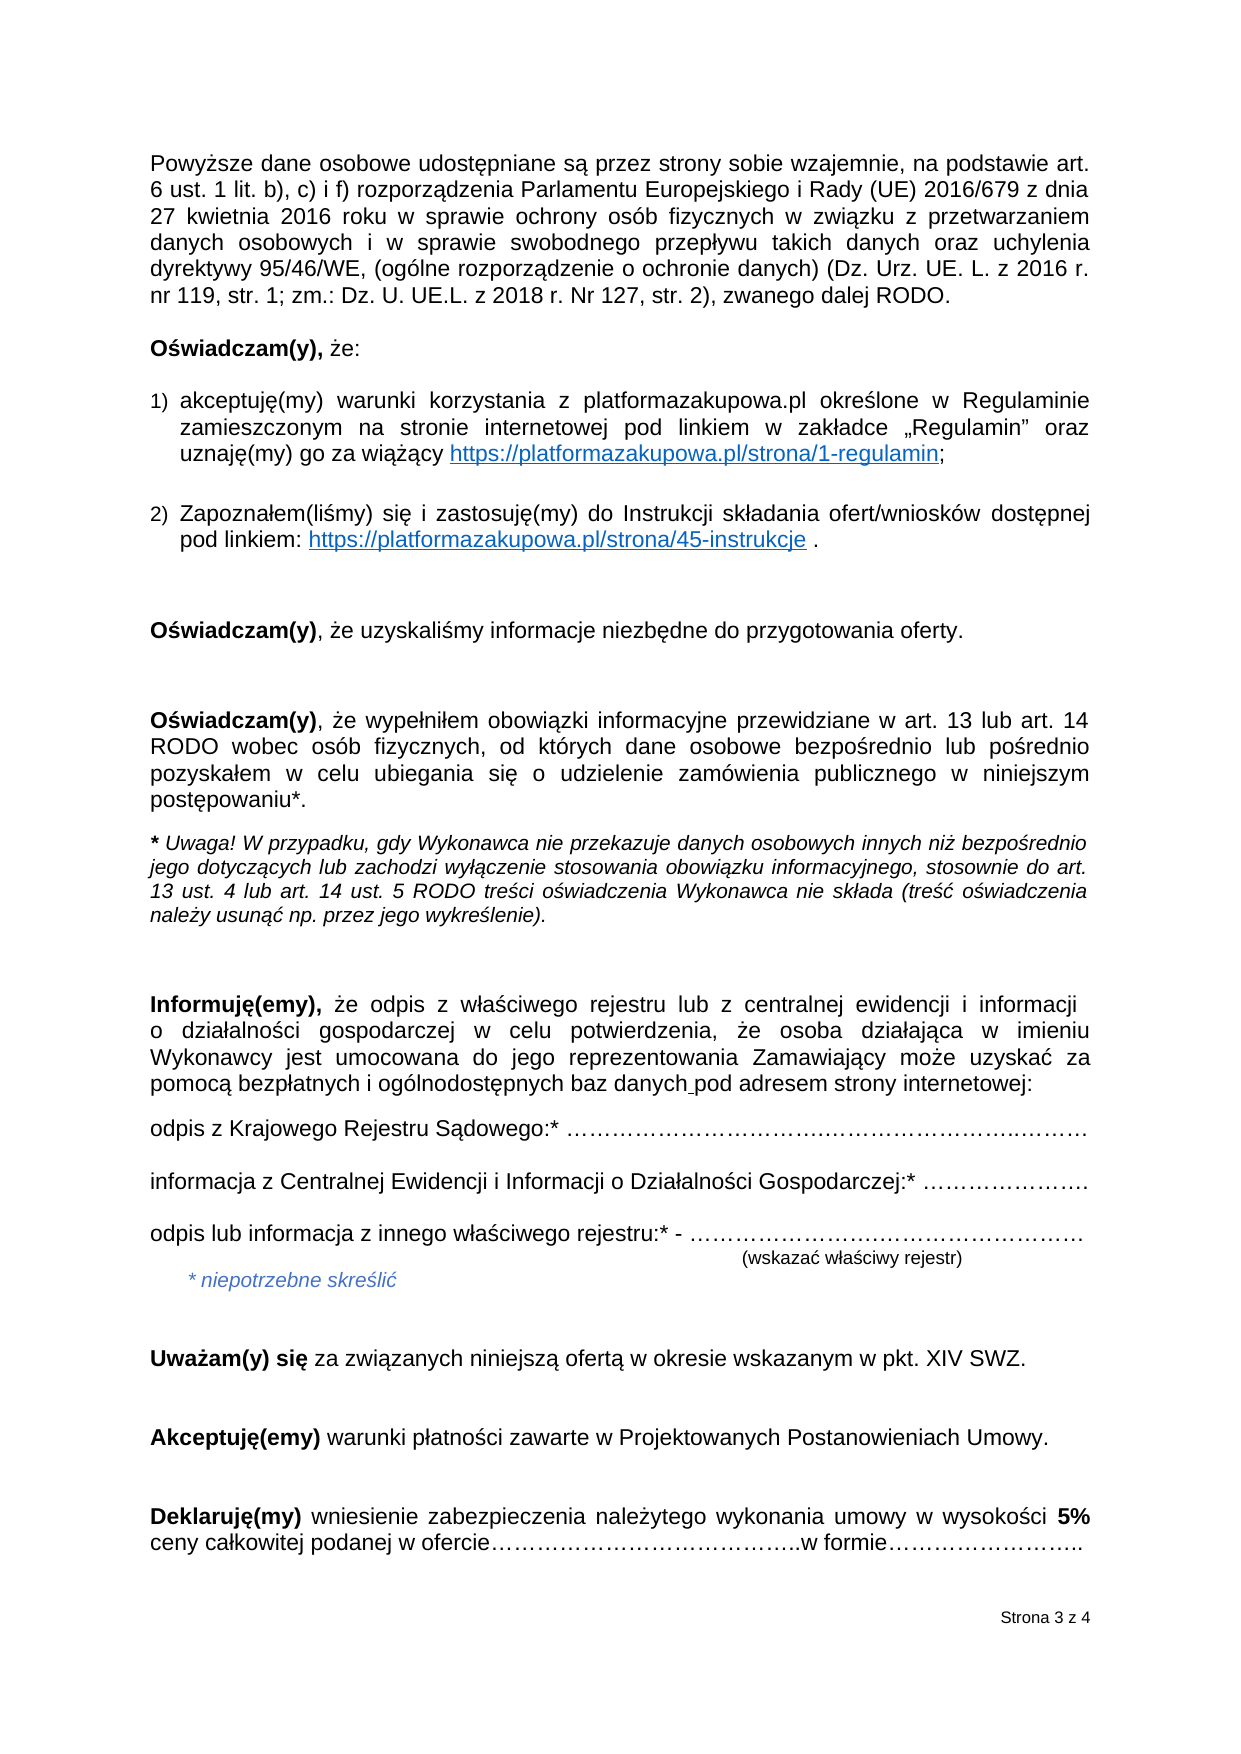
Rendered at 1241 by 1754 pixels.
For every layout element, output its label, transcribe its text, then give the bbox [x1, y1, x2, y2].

text Oświadczam(y), że uzyskaliśmy informacje niezbędne do przygotowania oferty. [150, 617, 1090, 643]
text Powyższe dane osobowe udostępniane są przez strony sobie wzajemnie, na podstawie art. 6 ust. 1 lit. b), c) i f) rozporządzenia Parlamentu Europejskiego i Rady (UE) 2016/679 z dnia 27 kwietnia 2016 roku w sprawie ochrony osób fizycznych w związku z przetwarzaniem danych osobowych i w sprawie swobodnego przepływu takich danych oraz uchylenia dyrektywy 95/46/WE, (ogólne rozporządzenie o ochronie danych) (Dz. Urz. UE. L. z 2016 r. nr 119, str. 1; zm.: Dz. U. UE.L. z 2018 r. Nr 127, str. 2), zwanego dalej RODO. [150, 150, 1090, 308]
text odpis lub informacja z innego właściwego rejestru:* - …………………….……………………… [150, 1220, 1090, 1247]
text informacja z Centralnej Ewidencji i Informacji o Działalności Gospodarczej:* …………………. [150, 1168, 1090, 1194]
list Zapoznałem(liśmy) się i zastosuję(my) do Instrukcji składania ofert/wniosków dostępnej pod linkiem: https://platformazakupowa.pl/strona/45-instrukcje . [150, 500, 1090, 553]
list akceptuję(my) warunki korzystania z platformazakupowa.pl określone w Regulaminie zamieszczonym na stronie internetowej pod linkiem w zakładce „Regulamin” oraz uznaję(my) go za wiążący https://platformazakupowa.pl/strona/1-regulamin; [150, 387, 1090, 466]
text * niepotrzebne skreślić [187, 1268, 1090, 1292]
text Akceptuję(emy) warunki płatności zawarte w Projektowanych Postanowieniach Umowy. [150, 1424, 1090, 1450]
text odpis z Krajowego Rejestru Sądowego:* …………………………….……………………..……… [150, 1115, 1090, 1141]
text Oświadczam(y), że wypełniłem obowiązki informacyjne przewidziane w art. 13 lub art. 14 RODO wobec osób fizycznych, od których dane osobowe bezpośrednio lub pośrednio pozyskałem w celu ubiegania się o udzielenie zamówienia publicznego w niniejszym postępowaniu*. [150, 707, 1090, 812]
text Uważam(y) się za związanych niniejszą ofertą w okresie wskazanym w pkt. XIV SWZ. [150, 1345, 1090, 1371]
text Deklaruję(my) wniesienie zabezpieczenia należytego wykonania umowy w wysokości 5% ceny całkowitej podanej w ofercie…………………………………..w formie…………………….. [150, 1503, 1090, 1556]
text * Uwaga! W przypadku, gdy Wykonawca nie przekazuje danych osobowych innych niż bezpośrednio jego dotyczących lub zachodzi wyłączenie stosowania obowiązku informacyjnego, stosownie do art. 13 ust. 4 lub art. 14 ust. 5 RODO treści oświadczenia Wykonawca nie składa (treść oświadczenia należy usunąć np. przez jego wykreślenie). [150, 831, 1090, 927]
text Oświadczam(y), że: [150, 334, 1090, 361]
text (wskazać właściwy rejestr) [187, 1247, 1090, 1268]
text Informuję(emy), że odpis z właściwego rejestru lub z centralnej ewidencji i informacji o działalności gospodarczej w celu potwierdzenia, że osoba działająca w imieniu Wykonawcy jest umocowana do jego reprezentowania Zamawiający może uzyskać za pomocą bezpłatnych i ogólnodostępnych baz danych pod adresem strony internetowej: [150, 991, 1090, 1096]
